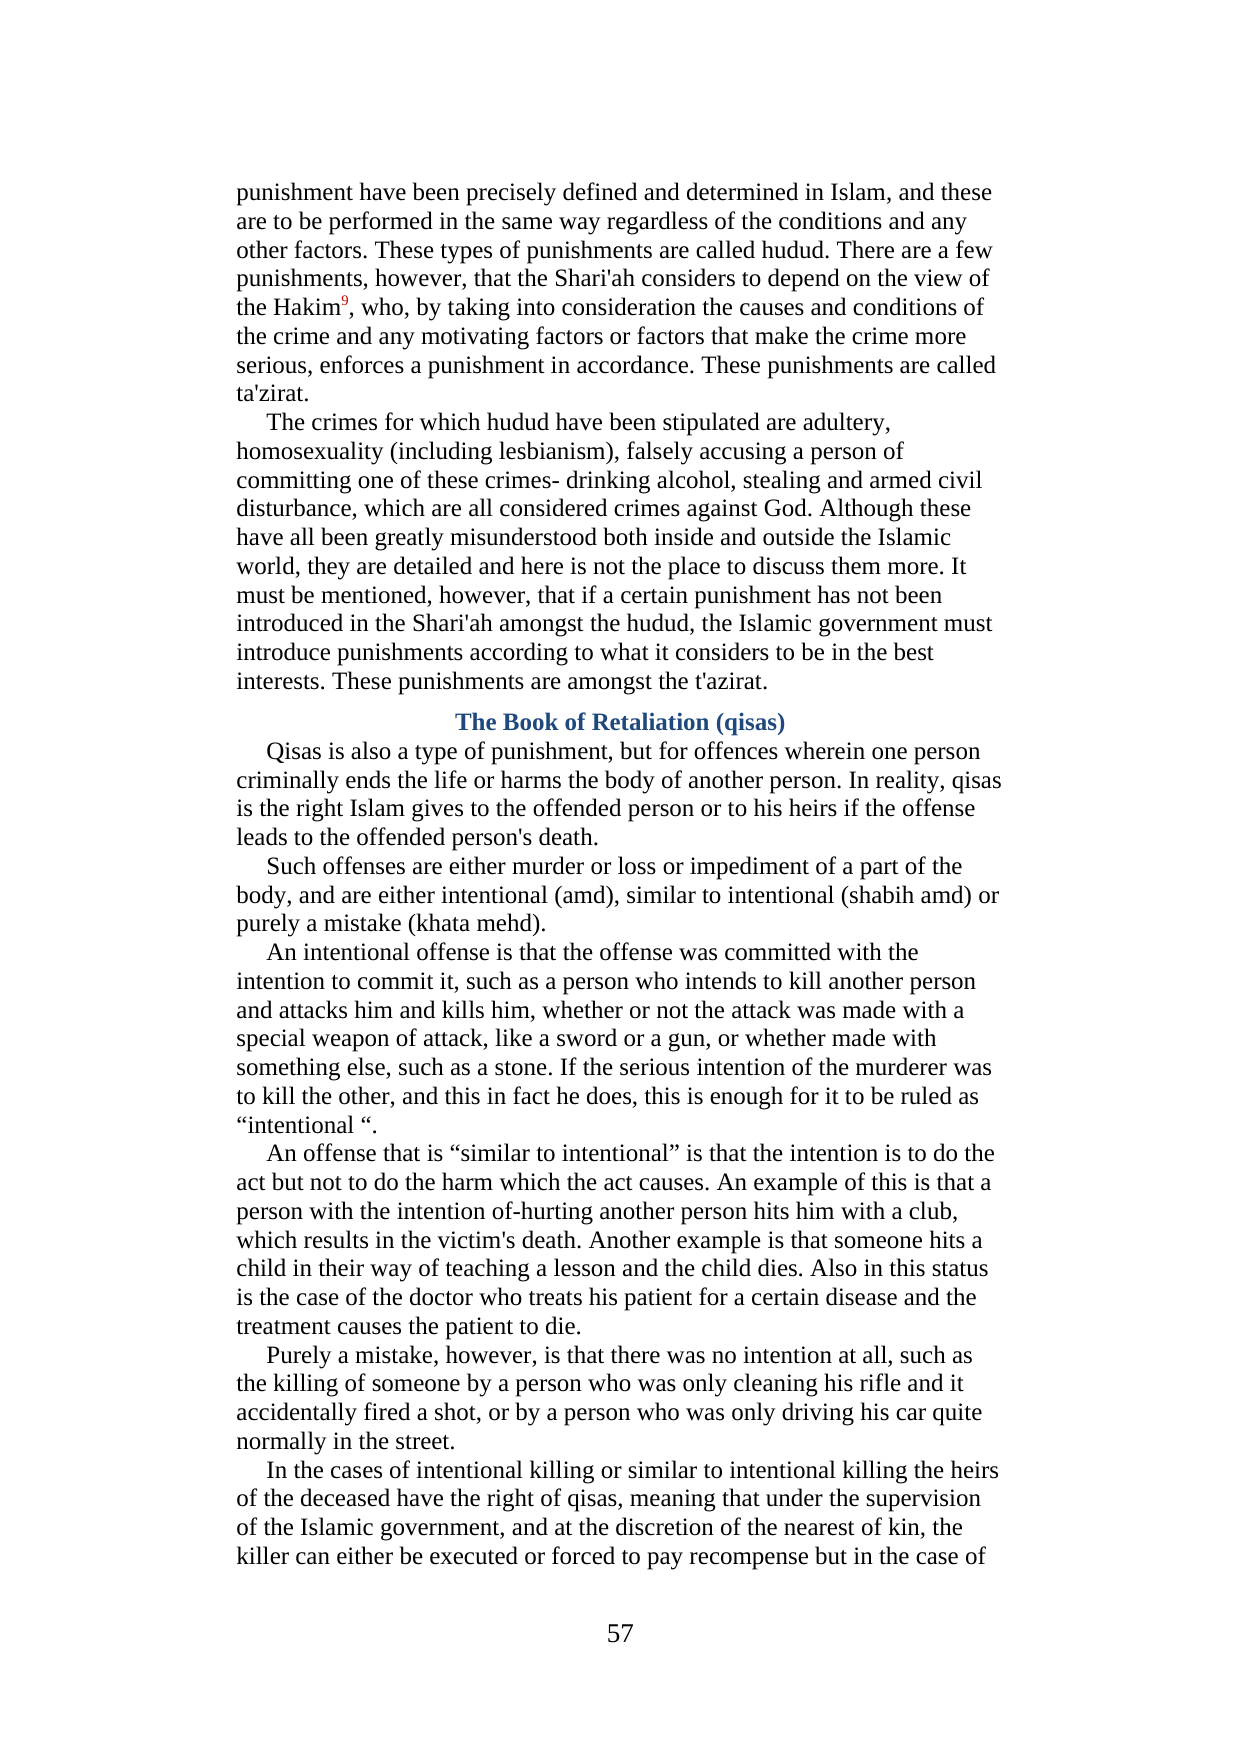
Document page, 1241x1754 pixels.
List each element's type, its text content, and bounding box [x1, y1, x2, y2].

text Such offenses are either murder or loss or impediment of a part of the body, and are either intentional (amd), similar to intentional (shabih amd) or purely a mistake (khata mehd). [236, 851, 1004, 937]
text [236, 1455, 1004, 1570]
text An offense that is “similar to intentional” is that the intention is to do the act but not to do the harm which the act causes. An example of this is that a person with the intention of-hurting another person hits him with a club, which results in the victim's death. Another example is that someone hits a child in their way of teaching a lesson and the child dies. Also in this status is the case of the doctor who treats his patient for a certain disease and the treatment causes the patient to die. [236, 1138, 1004, 1340]
text An intentional offense is that the offense was committed with the intention to commit it, such as a person who intends to kill another person and attacks him and kills him, whether or not the attack was made with a special weapon of attack, like a sword or a gun, or whether made with something else, such as a stone. If the serious intention of the murderer was to kill the other, and this in fact he does, this is enough for it to be ruled as “intentional “. [236, 937, 1004, 1138]
subtitle The Book of Retaliation (qisas) [236, 707, 1004, 736]
text Qisas is also a type of punishment, but for offences wherein one person criminally ends the life or harms the body of another person. In reality, qisas is the right Islam gives to the offended person or to his heirs if the offense leads to the offended person's death. [236, 736, 1004, 851]
text The crimes for which hudud have been stipulated are adultery, homosexuality (including lesbianism), falsely accusing a person of committing one of these crimes- drinking alcohol, stealing and armed civil disturbance, which are all considered crimes against God. Although these have all been greatly misunderstood both inside and outside the Islamic world, they are detailed and here is not the place to discuss them more. It must be mentioned, however, that if a certain punishment has not been introduced in the Shari'ah amongst the hudud, the Islamic government must introduce punishments according to what it considers to be in the best interests. These punishments are amongst the t'azirat. [236, 407, 1004, 695]
text Purely a mistake, however, is that there was no intention at all, such as the killing of someone by a person who was only cleaning his rifle and it accidentally fired a shot, or by a person who was only driving his car quite normally in the street. [236, 1340, 1004, 1455]
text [236, 177, 1004, 407]
